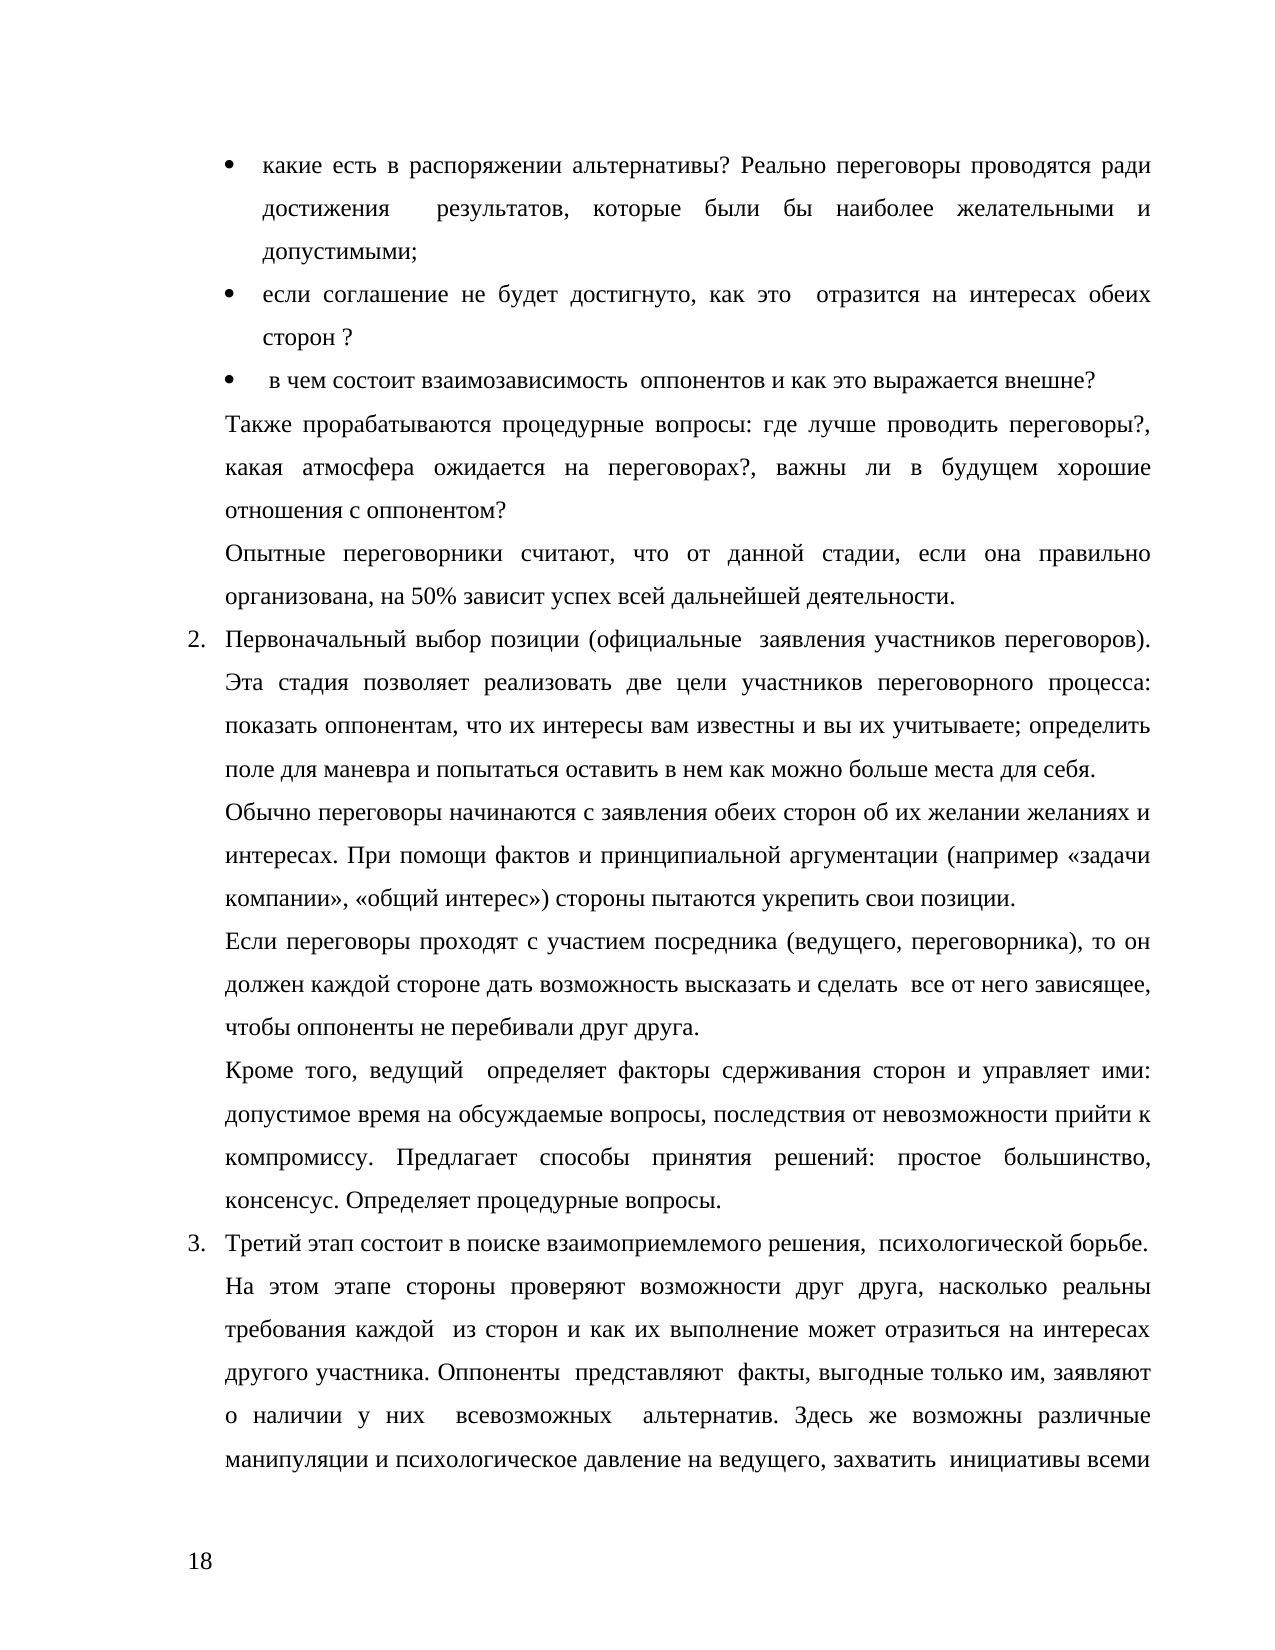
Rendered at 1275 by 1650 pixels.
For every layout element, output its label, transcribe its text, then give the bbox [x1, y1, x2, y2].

list Первоначальный выбор позиции (официальные заявления участников переговоров). Эта стадия позволяет реализовать две цели участников переговорного процесса: показать оппонентам, что их интересы вам известны и вы их учитываете; определить поле для маневра и попытаться оставить в нем как можно больше места для себя. [187, 624, 1152, 782]
text Обычно переговоры начинаются с заявления обеих сторон об их желании желаниях и интересах. При помощи фактов и принципиальной аргументации (например «задачи компании», «общий интерес») стороны пытаются укрепить свои позиции. [225, 797, 1152, 912]
list какие есть в распоряжении альтернативы? Реально переговоры проводятся ради достижения результатов, которые были бы наиболее желательными и допустимыми; [225, 150, 1152, 265]
text Опытные переговорники считают, что от данной стадии, если она правильно организована, на 50% зависит успех всей дальнейшей деятельности. [225, 538, 1152, 610]
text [225, 1271, 1152, 1472]
list Третий этап состоит в поиске взаимоприемлемого решения, психологической борьбе. [187, 1228, 1152, 1257]
list в чем состоит взаимозависимость оппонентов и как это выражается внешне? [225, 366, 1152, 394]
text Также прорабатываются процедурные вопросы: где лучше проводить переговоры?, какая атмосфера ожидается на переговорах?, важны ли в будущем хорошие отношения с оппонентом? [225, 409, 1152, 524]
text Если переговоры проходят с участием посредника (ведущего, переговорника), то он должен каждой стороне дать возможность высказать и сделать все от него зависящее, чтобы оппоненты не перебивали друг друга. [225, 926, 1152, 1041]
text Кроме того, ведущий определяет факторы сдерживания сторон и управляет ими: допустимое время на обсуждаемые вопросы, последствия от невозможности прийти к компромиссу. Предлагает способы принятия решений: простое большинство, консенсус. Определяет процедурные вопросы. [225, 1056, 1152, 1214]
list если соглашение не будет достигнуто, как это отразится на интересах обеих сторон ? [225, 279, 1152, 351]
